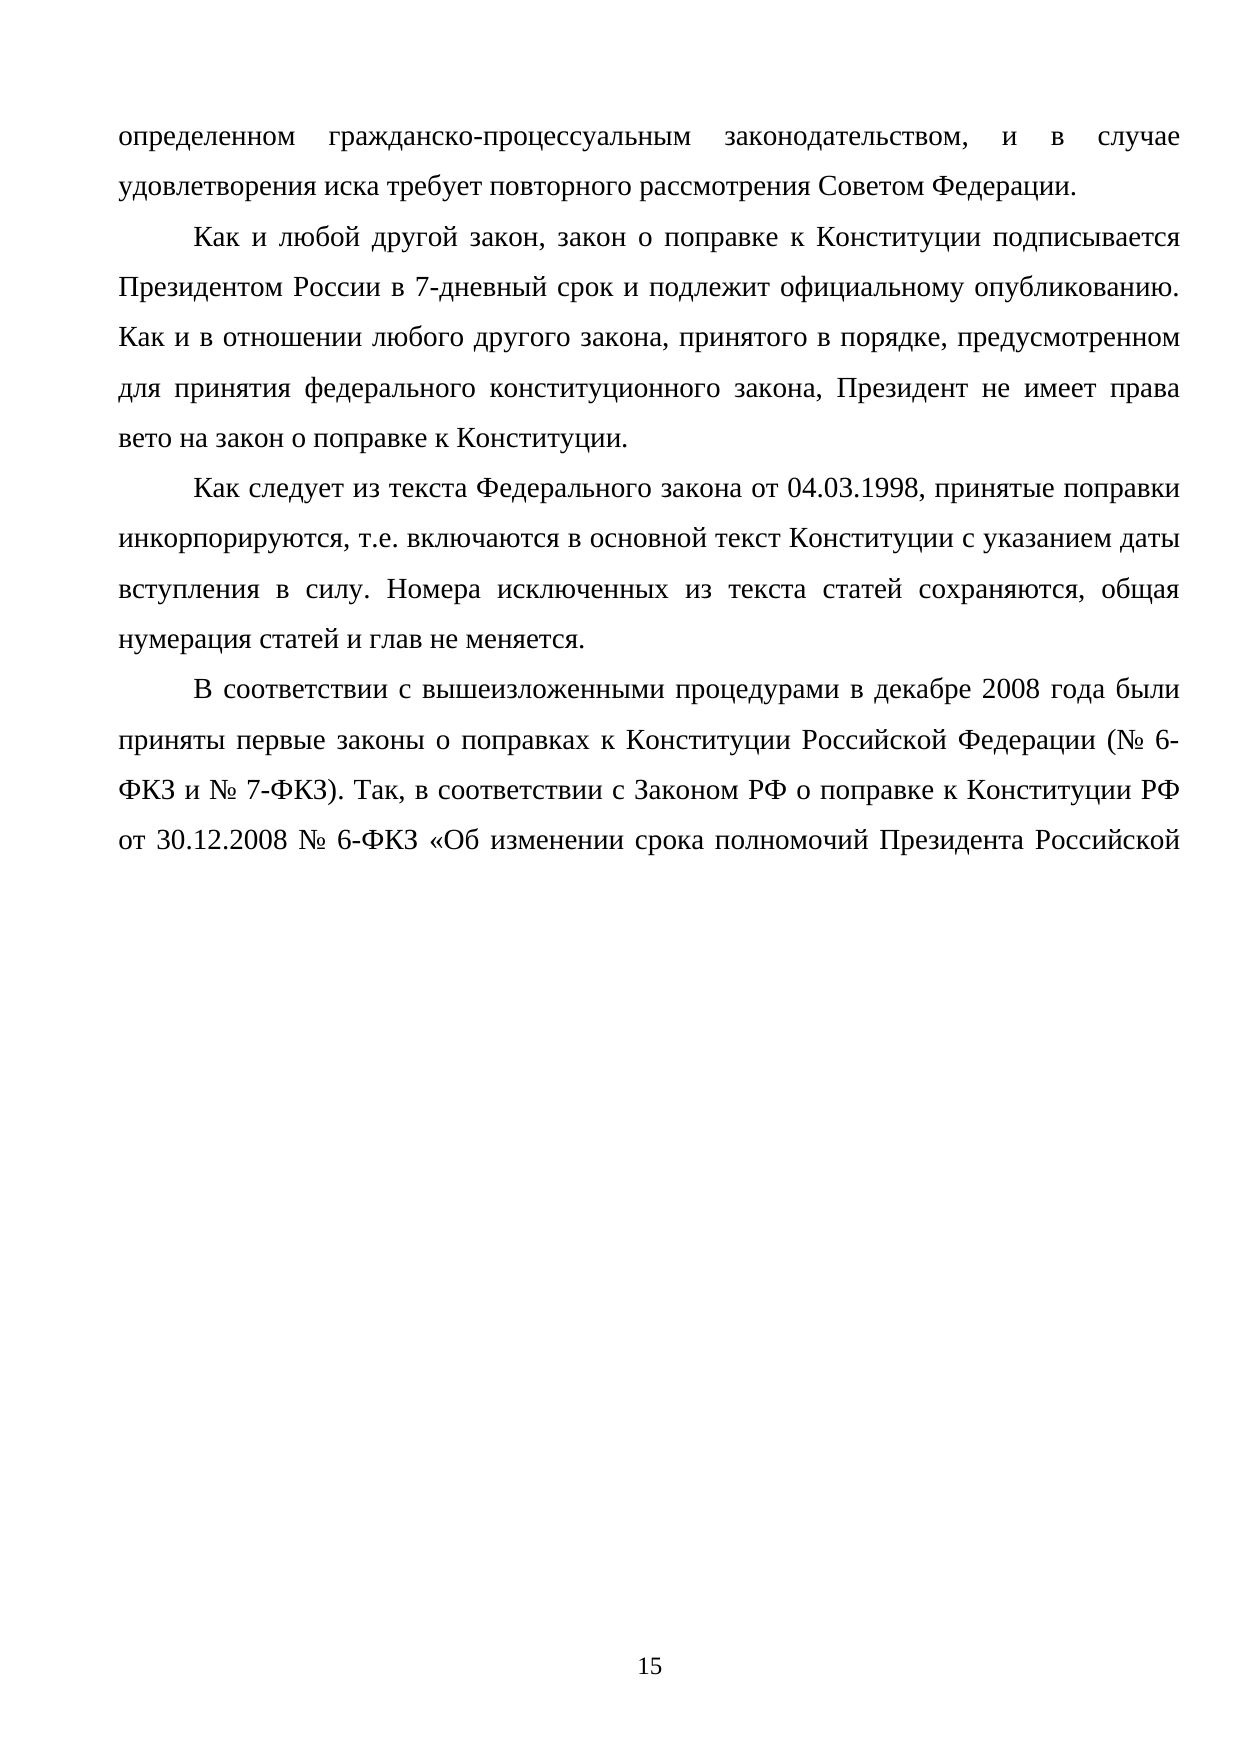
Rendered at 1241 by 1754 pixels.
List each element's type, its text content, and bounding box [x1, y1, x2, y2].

text В соответствии с вышеизложенными процедурами в декабре 2008 года были приняты первые законы о поправках к Конституции Российской Федерации (№ 6-ФКЗ и № 7-ФКЗ). Так, в соответствии с Законом РФ о поправке к Конституции РФ от 30.12.2008 № 6-ФКЗ «Об изменении срока полномочий Президента Российской Федерации и Государственной Думы» срок полномочий Президента Российской Федерации продлен до шести лет (ранее – четыре года), Государственная Дума избирается сроком на пять лет (ранее – также четыре года). Данные изменения должны применяться в отношении Президента и Государственной Думы, которые избраны после вступления Закона № 6-ФКЗ в силу. [118, 672, 1181, 856]
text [118, 118, 1181, 202]
text Как и любой другой закон, закон о поправке к Конституции подписывается Президентом России в 7-дневный срок и подлежит официальному опубликованию. Как и в отношении любого другого закона, принятого в порядке, предусмотренном для принятия федерального конституционного закона, Президент не имеет права вето на закон о поправке к Конституции. [118, 219, 1181, 453]
text Как следует из текста Федерального закона от 04.03.1998, принятые поправки инкорпорируются, т.е. включаются в основной текст Конституции с указанием даты вступления в силу. Номера исключенных из текста статей сохраняются, общая нумерация статей и глав не меняется. [118, 470, 1181, 655]
